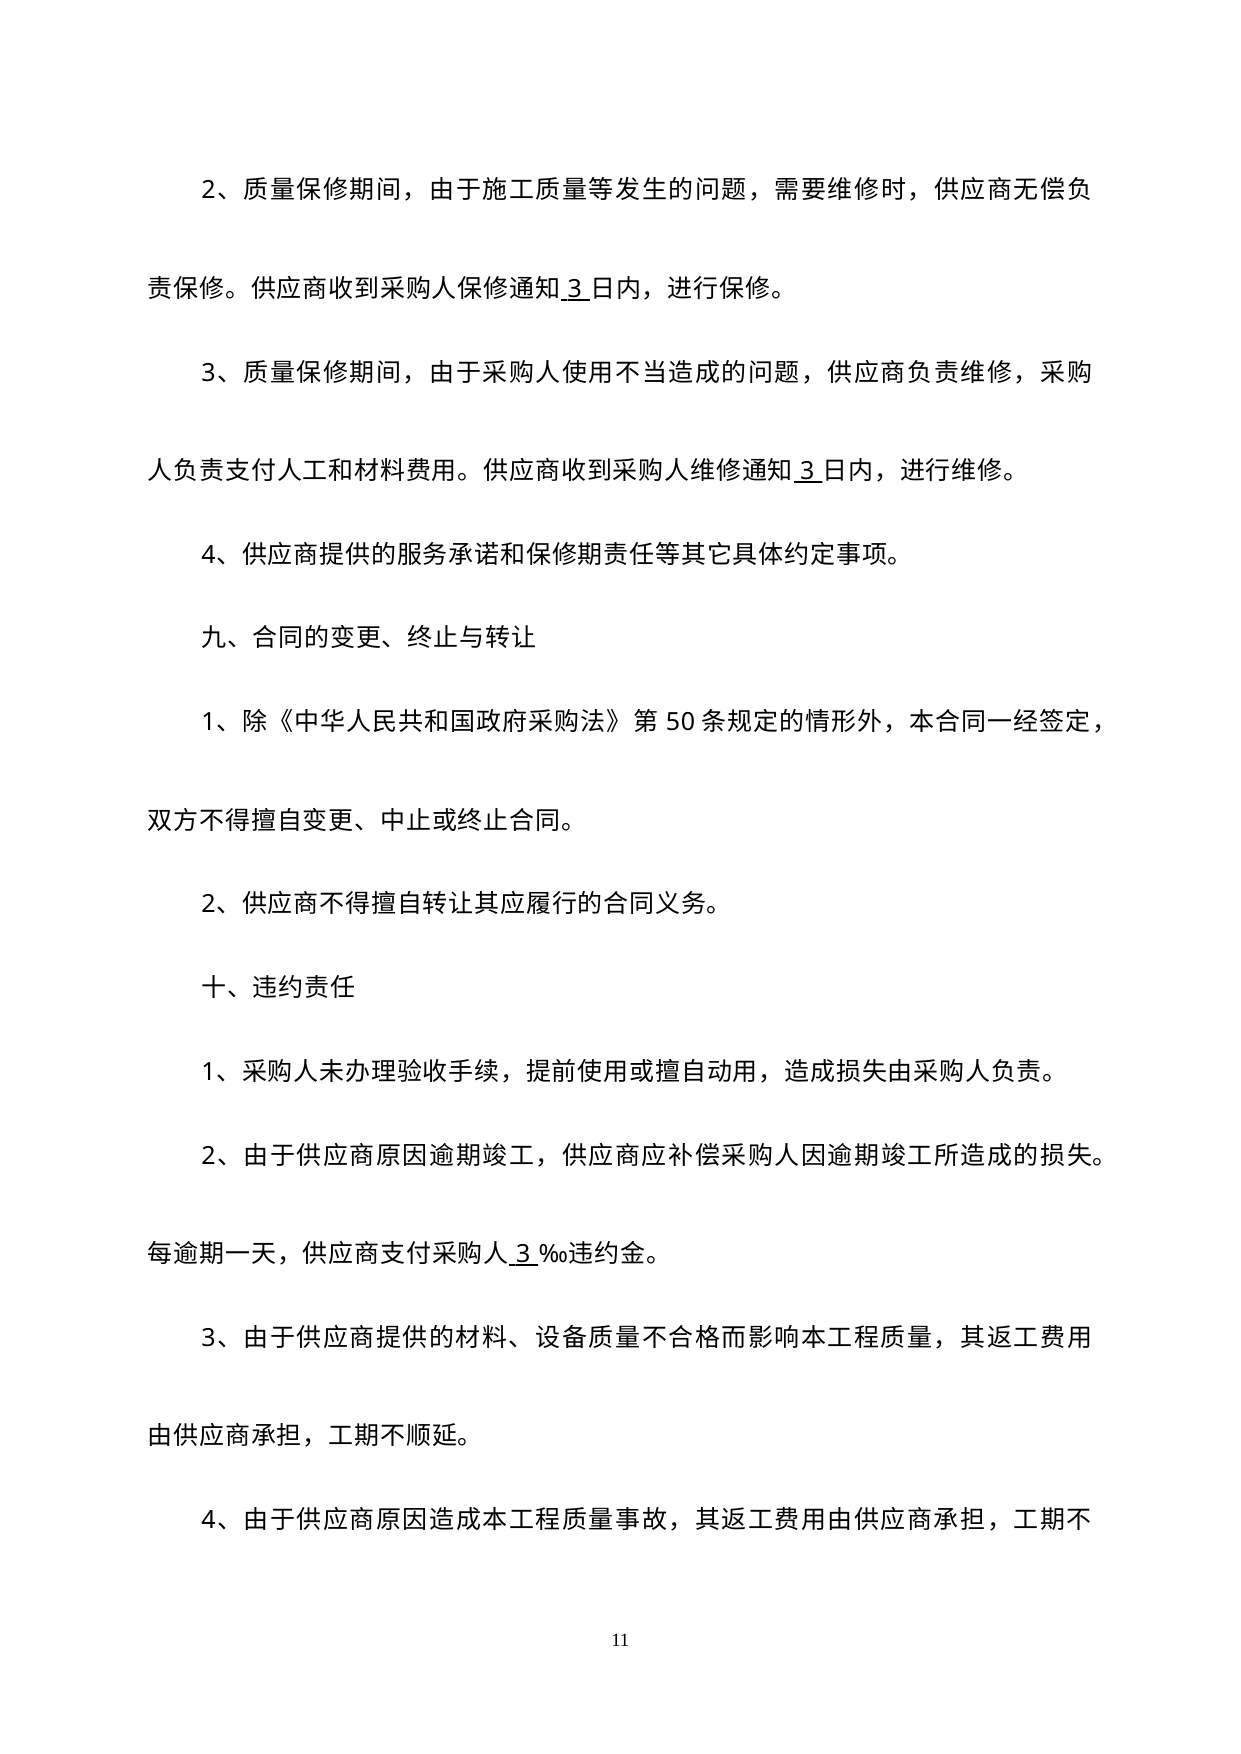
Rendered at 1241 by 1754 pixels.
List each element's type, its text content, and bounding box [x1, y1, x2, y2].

text 十、违约责任 [148, 953, 1093, 1018]
text 2、供应商不得擅自转让其应履行的合同义务。 [148, 869, 1093, 935]
text 1、采购人未办理验收手续，提前使用或擅自动用，造成损失由采购人负责。 [148, 1037, 1093, 1102]
text 3、质量保修期间，由于采购人使用不当造成的问题，供应商负责维修，采购人负责支付人工和材料费用。供应商收到采购人维修通知 3 日内，进行维修。 [148, 337, 1093, 501]
text 1、除《中华人民共和国政府采购法》第50条规定的情形外，本合同一经签定，双方不得擅自变更、中止或终止合同。 [148, 687, 1093, 851]
text 2、质量保修期间，由于施工质量等发生的问题，需要维修时，供应商无偿负责保修。供应商收到采购人保修通知 3 日内，进行保修。 [148, 155, 1093, 319]
text 4、供应商提供的服务承诺和保修期责任等其它具体约定事项。 [148, 519, 1093, 585]
text 3、由于供应商提供的材料、设备质量不合格而影响本工程质量，其返工费用由供应商承担，工期不顺延。 [148, 1303, 1093, 1467]
text 九、合同的变更、终止与转让 [148, 603, 1093, 669]
text 2、由于供应商原因逾期竣工，供应商应补偿采购人因逾期竣工所造成的损失。每逾期一天，供应商支付采购人 3 ‰违约金。 [148, 1120, 1093, 1284]
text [148, 1485, 1093, 1550]
